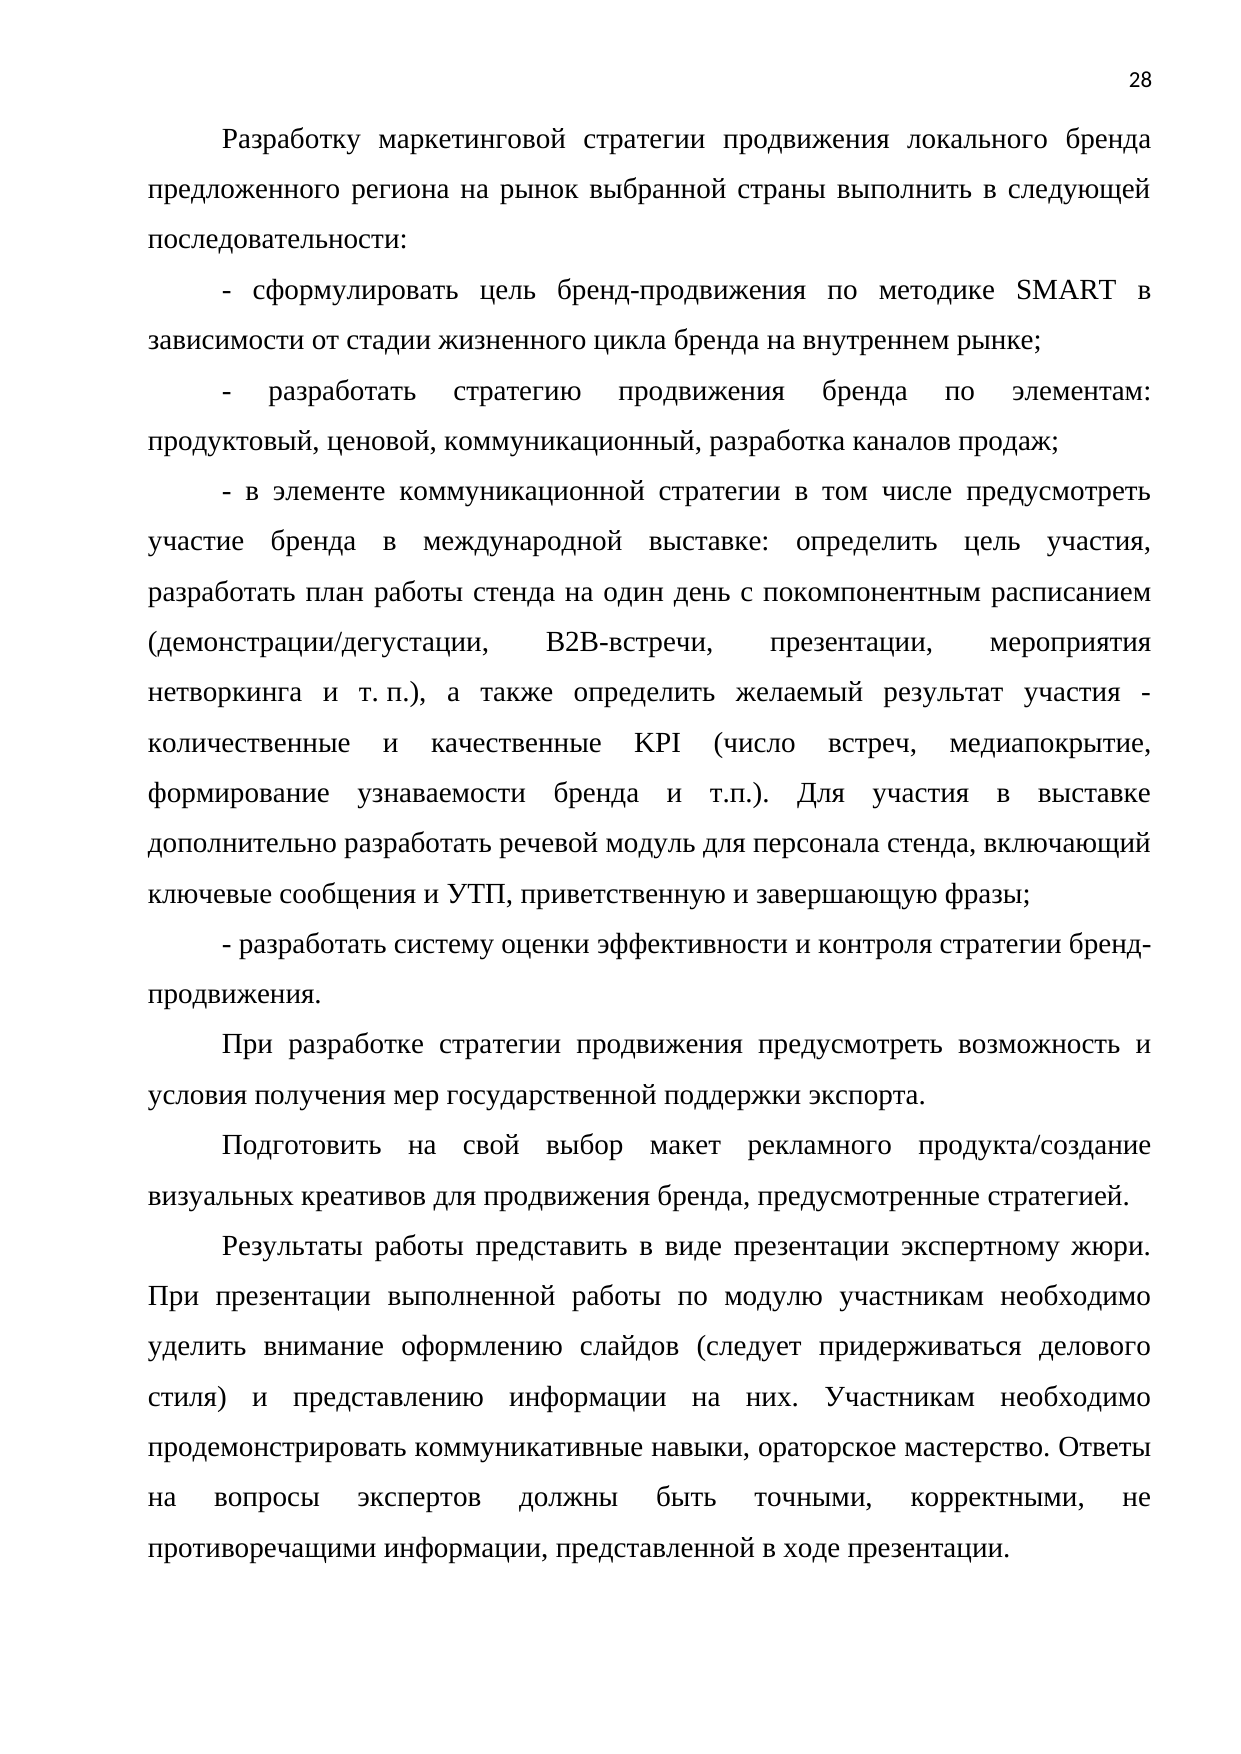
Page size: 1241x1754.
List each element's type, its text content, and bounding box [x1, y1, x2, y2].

text Подготовить на свой выбор макет рекламного продукта/создание визуальных креативов для продвижения бренда, предусмотренные стратегией. [148, 1127, 1152, 1211]
text - разработать систему оценки эффективности и контроля стратегии бренд-продвижения. [148, 926, 1152, 1010]
text Разработку маркетинговой стратегии продвижения локального бренда предложенного региона на рынок выбранной страны выполнить в следующей последовательности: [148, 121, 1152, 255]
text Результаты работы представить в виде презентации экспертному жюри. При презентации выполненной работы по модулю участникам необходимо уделить внимание оформлению слайдов (следует придерживаться делового стиля) и представлению информации на них. Участникам необходимо продемонстрировать коммуникативные навыки, ораторское мастерство. Ответы на вопросы экспертов должны быть точными, корректными, не противоречащими информации, представленной в ходе презентации. [148, 1228, 1152, 1563]
text - сформулировать цель бренд-продвижения по методике SMART в зависимости от стадии жизненного цикла бренда на внутреннем рынке; [148, 272, 1152, 356]
text При разработке стратегии продвижения предусмотреть возможность и условия получения мер государственной поддержки экспорта. [148, 1027, 1152, 1111]
text - в элементе коммуникационной стратегии в том числе предусмотреть участие бренда в международной выставке: определить цель участия, разработать план работы стенда на один день с покомпонентным расписанием (демонстрации/дегустации, B2B-встречи, презентации, мероприятия нетворкинга и т. п.), а также определить желаемый результат участия - количественные и качественные KPI (число встреч, медиапокрытие, формирование узнаваемости бренда и т.п.). Для участия в выставке дополнительно разработать речевой модуль для персонала стенда, включающий ключевые сообщения и УТП, приветственную и завершающую фразы; [148, 473, 1152, 909]
text - разработать стратегию продвижения бренда по элементам: продуктовый, ценовой, коммуникационный, разработка каналов продаж; [148, 373, 1152, 456]
